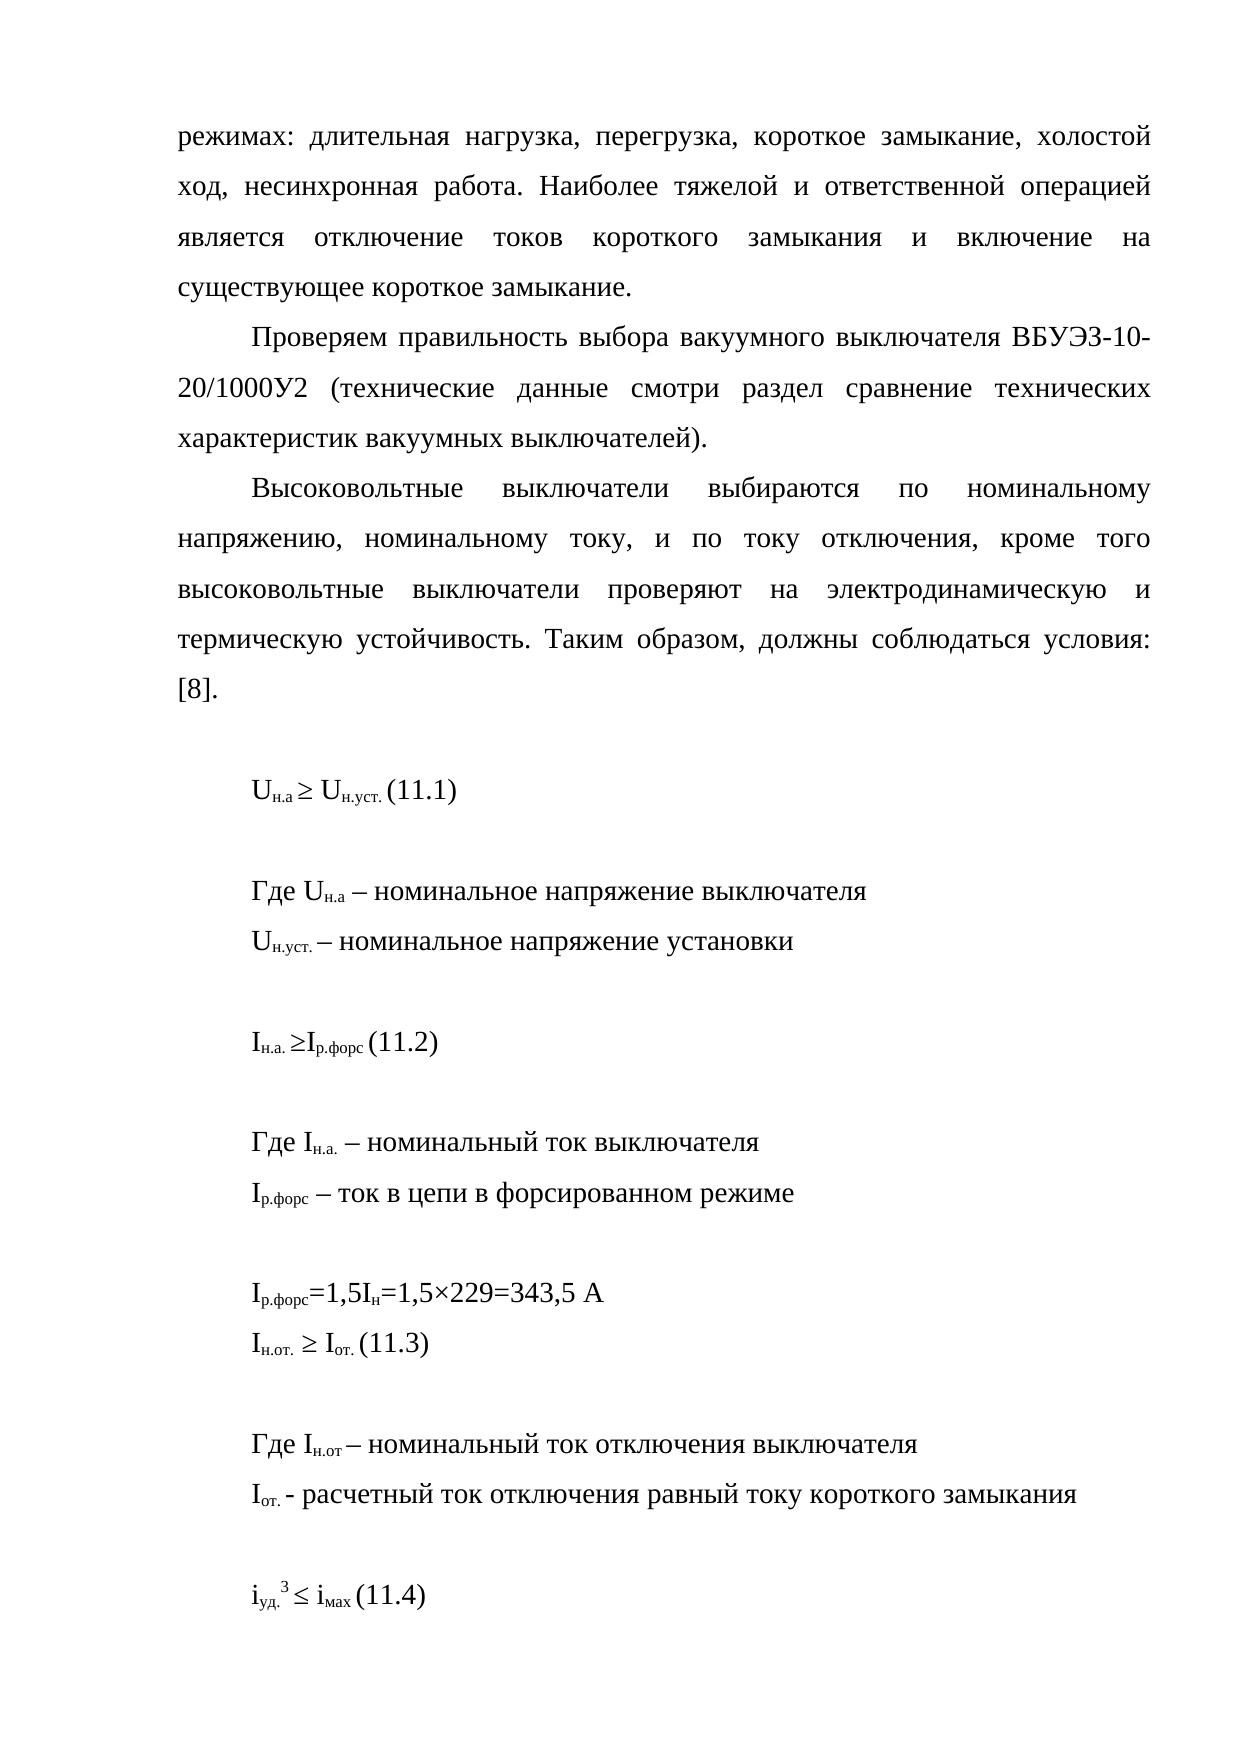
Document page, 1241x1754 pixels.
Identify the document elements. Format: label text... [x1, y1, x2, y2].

text Uн.а ≥ Uн.уст. (11.1) [177, 772, 1152, 806]
text iуд.3 ≤ iмах (11.4) [177, 1577, 1152, 1611]
text Где Uн.а – номинальное напряжение выключателя [177, 873, 1152, 906]
text Iн.а. ≥Iр.форс (11.2) [177, 1024, 1152, 1057]
text Где Iн.от – номинальный ток отключения выключателя [177, 1426, 1152, 1460]
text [177, 118, 1152, 303]
text Высоковольтные выключатели выбираются по номинальному напряжению, номинальному току, и по току отключения, кроме того высоковольтные выключатели проверяют на электродинамическую и термическую устойчивость. Таким образом, должны соблюдаться условия: [8]. [177, 470, 1152, 705]
text Проверяем правильность выбора вакуумного выключателя ВБУЭЗ-10-20/1000У2 (технические данные смотри раздел сравнение технических характеристик вакуумных выключателей). [177, 319, 1152, 453]
text Где Iн.а. – номинальный ток выключателя [177, 1124, 1152, 1158]
text Iр.форс – ток в цепи в форсированном режиме [177, 1175, 1152, 1208]
text Iн.от. ≥ Iот. (11.3) [177, 1326, 1152, 1359]
text Uн.уст. – номинальное напряжение установки [177, 923, 1152, 957]
text Iр.форс=1,5Iн=1,5×229=343,5 А [177, 1275, 1152, 1309]
text Iот. - расчетный ток отключения равный току короткого замыкания [177, 1477, 1152, 1510]
